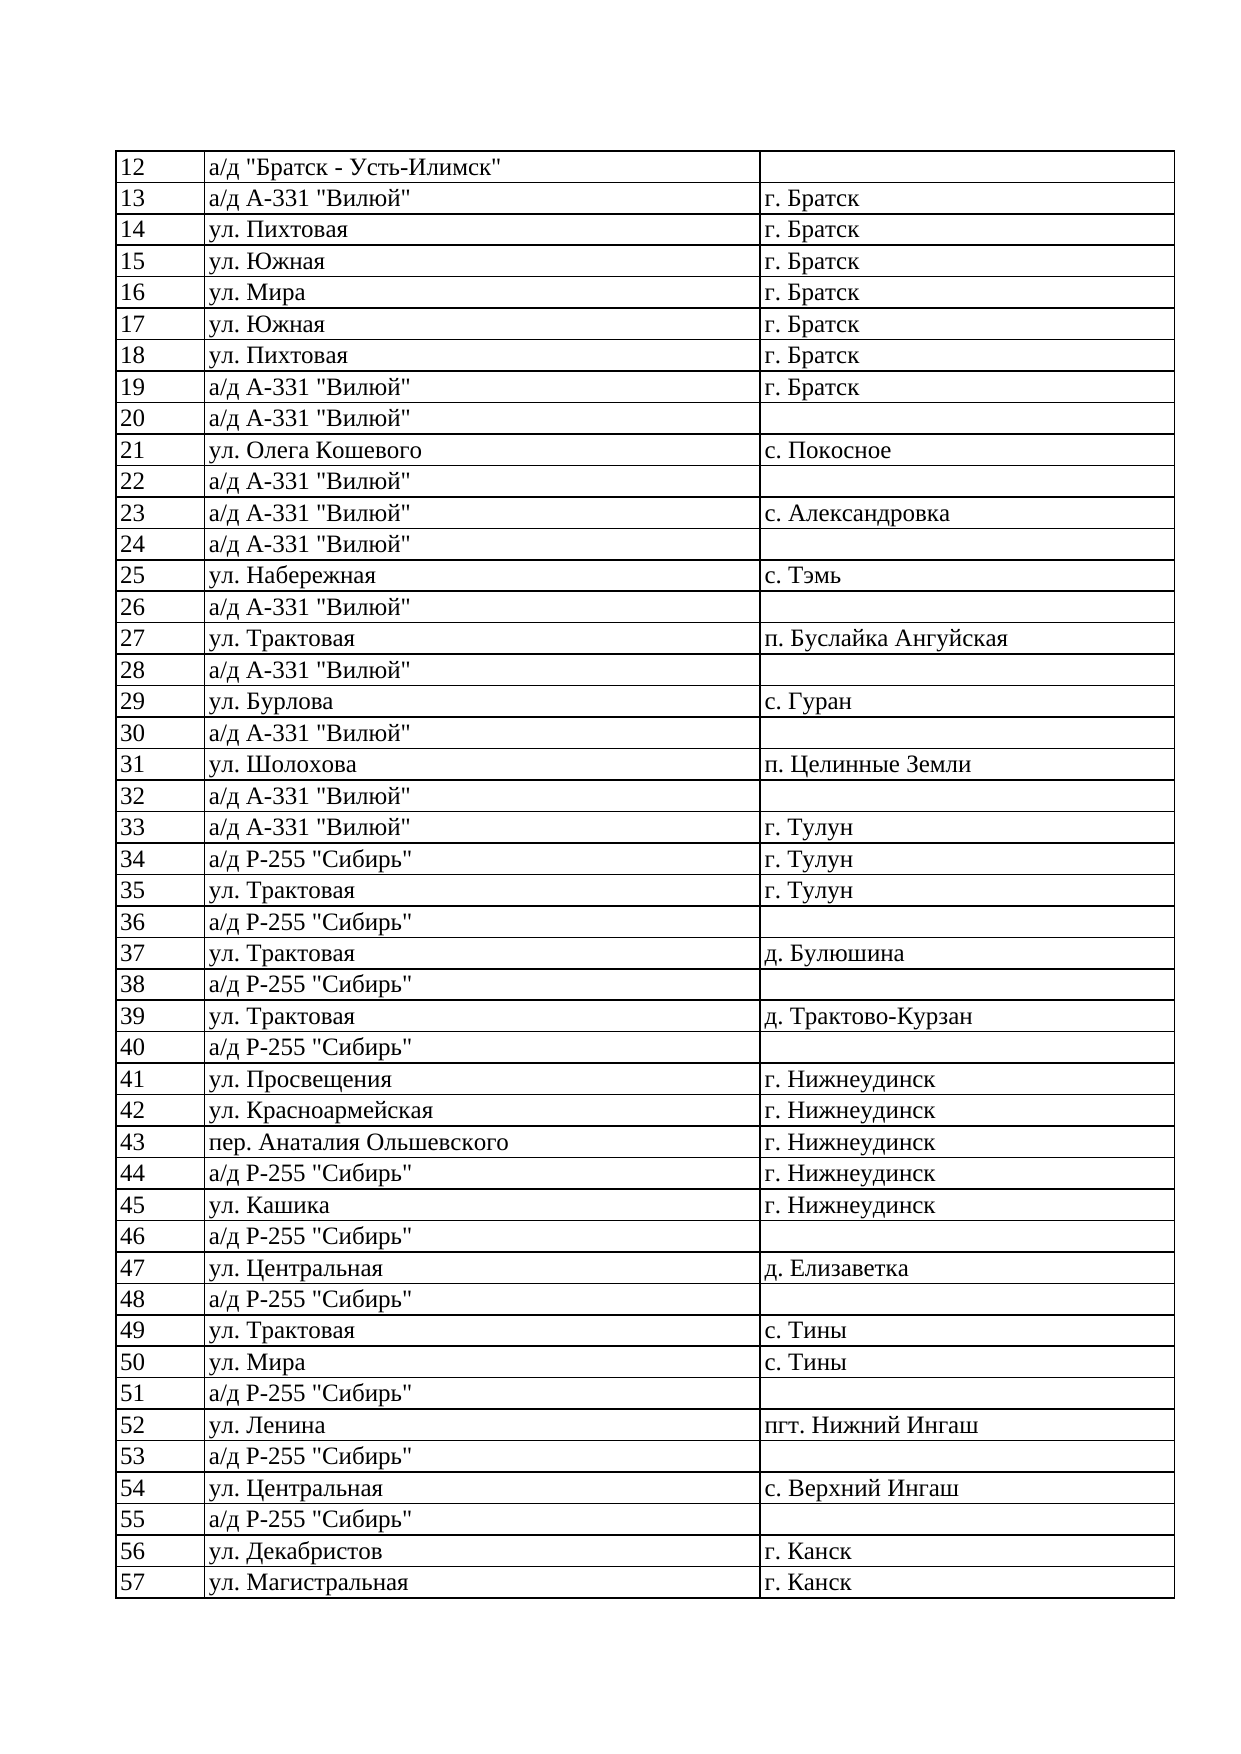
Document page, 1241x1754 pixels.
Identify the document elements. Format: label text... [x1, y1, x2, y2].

table_cell 35 [117, 875, 204, 905]
table_cell г. Канск [761, 1567, 1174, 1597]
table_cell 23 [117, 498, 204, 527]
table_cell 36 [117, 907, 204, 936]
table_cell с. Тины [761, 1347, 1174, 1377]
table_cell ул. Трактовая [205, 875, 759, 905]
table_cell [761, 1032, 1174, 1062]
table_cell 54 [117, 1473, 204, 1503]
table_cell а/д Р-255 "Сибирь" [205, 1221, 759, 1251]
table_cell 19 [117, 372, 204, 402]
table_cell 51 [117, 1378, 204, 1408]
table_cell ул. Олега Кошевого [205, 435, 759, 464]
table_cell а/д А-331 "Вилюй" [205, 498, 759, 527]
table_cell 49 [117, 1316, 204, 1345]
table_cell [761, 1504, 1174, 1534]
table_cell с. Верхний Ингаш [761, 1473, 1174, 1503]
table_cell г. Нижнеудинск [761, 1127, 1174, 1157]
table_cell г. Тулун [761, 875, 1174, 905]
table_cell 30 [117, 718, 204, 748]
table_cell 39 [117, 1001, 204, 1031]
table_cell ул. Магистральная [205, 1567, 759, 1597]
table_cell ул. Южная [205, 246, 759, 276]
table_cell 24 [117, 529, 204, 559]
table_cell а/д А-331 "Вилюй" [205, 372, 759, 402]
table_cell 47 [117, 1253, 204, 1282]
table_cell 13 [117, 183, 204, 213]
table_cell а/д А-331 "Вилюй" [205, 529, 759, 559]
table_cell ул. Трактовая [205, 938, 759, 968]
table_cell а/д Р-255 "Сибирь" [205, 1158, 759, 1188]
table_cell ул. Пихтовая [205, 215, 759, 244]
table_cell а/д Р-255 "Сибирь" [205, 1378, 759, 1408]
table_cell ул. Центральная [205, 1253, 759, 1282]
table_cell [761, 1378, 1174, 1408]
table_cell ул. Трактовая [205, 1001, 759, 1031]
table_cell 26 [117, 592, 204, 622]
table_cell [761, 907, 1174, 936]
table_cell а/д А-331 "Вилюй" [205, 466, 759, 496]
table_cell г. Братск [761, 372, 1174, 402]
table_cell ул. Кашика [205, 1190, 759, 1219]
table_cell 25 [117, 561, 204, 590]
table_cell 34 [117, 844, 204, 873]
table_cell а/д Р-255 "Сибирь" [205, 1504, 759, 1534]
table_cell г. Нижнеудинск [761, 1095, 1174, 1125]
table_cell 52 [117, 1410, 204, 1440]
table_cell 48 [117, 1284, 204, 1314]
table_cell а/д А-331 "Вилюй" [205, 655, 759, 685]
table_cell [761, 592, 1174, 622]
table_cell 38 [117, 970, 204, 999]
table_cell [761, 529, 1174, 559]
table_cell а/д А-331 "Вилюй" [205, 183, 759, 213]
table_cell ул. Ленина [205, 1410, 759, 1440]
table_cell 55 [117, 1504, 204, 1534]
table_cell 21 [117, 435, 204, 464]
table_cell г. Братск [761, 277, 1174, 307]
table_cell 40 [117, 1032, 204, 1062]
table_cell [761, 1284, 1174, 1314]
table_cell 28 [117, 655, 204, 685]
table_cell г. Тулун [761, 844, 1174, 873]
table_cell г. Братск [761, 215, 1174, 244]
table_cell д. Трактово-Курзан [761, 1001, 1174, 1031]
table_cell 46 [117, 1221, 204, 1251]
table_cell 37 [117, 938, 204, 968]
table_cell 22 [117, 466, 204, 496]
table_cell [761, 1221, 1174, 1251]
table_cell г. Нижнеудинск [761, 1190, 1174, 1219]
table_cell 12 [117, 152, 204, 181]
table_cell [761, 655, 1174, 685]
table_cell [761, 466, 1174, 496]
table_cell 18 [117, 340, 204, 370]
table_cell [761, 1441, 1174, 1471]
table_cell г. Нижнеудинск [761, 1064, 1174, 1094]
table_cell ул. Набережная [205, 561, 759, 590]
table_cell 50 [117, 1347, 204, 1377]
table_cell 43 [117, 1127, 204, 1157]
table_cell г. Нижнеудинск [761, 1158, 1174, 1188]
table_cell ул. Мира [205, 1347, 759, 1377]
table_cell а/д Р-255 "Сибирь" [205, 1032, 759, 1062]
table_cell [761, 152, 1174, 181]
table_cell г. Тулун [761, 812, 1174, 842]
table_cell с. Гуран [761, 686, 1174, 716]
table_cell 44 [117, 1158, 204, 1188]
table_cell а/д Р-255 "Сибирь" [205, 1284, 759, 1314]
table_cell п. Буслайка Ангуйская [761, 623, 1174, 653]
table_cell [205, 152, 759, 181]
table_cell [761, 970, 1174, 999]
table_cell с. Тины [761, 1316, 1174, 1345]
table_cell 57 [117, 1567, 204, 1597]
table_cell г. Канск [761, 1536, 1174, 1566]
table_cell с. Покосное [761, 435, 1174, 464]
table_cell а/д А-331 "Вилюй" [205, 812, 759, 842]
table_cell а/д А-331 "Вилюй" [205, 403, 759, 433]
table_cell 31 [117, 749, 204, 779]
table_cell пгт. Нижний Ингаш [761, 1410, 1174, 1440]
table_cell 45 [117, 1190, 204, 1219]
table_cell д. Булюшина [761, 938, 1174, 968]
table_cell г. Братск [761, 246, 1174, 276]
table_cell 20 [117, 403, 204, 433]
table_cell а/д Р-255 "Сибирь" [205, 1441, 759, 1471]
table_cell пер. Анаталия Ольшевского [205, 1127, 759, 1157]
table_cell 41 [117, 1064, 204, 1094]
table_cell ул. Просвещения [205, 1064, 759, 1094]
table_cell с. Александровка [761, 498, 1174, 527]
table_cell 33 [117, 812, 204, 842]
table_cell ул. Южная [205, 309, 759, 339]
table_cell 17 [117, 309, 204, 339]
table_cell ул. Трактовая [205, 1316, 759, 1345]
table_cell ул. Трактовая [205, 623, 759, 653]
table_cell 56 [117, 1536, 204, 1566]
table_cell 53 [117, 1441, 204, 1471]
table_cell 29 [117, 686, 204, 716]
table_cell 42 [117, 1095, 204, 1125]
table_cell а/д А-331 "Вилюй" [205, 592, 759, 622]
table_cell 27 [117, 623, 204, 653]
table_cell [761, 718, 1174, 748]
table_cell 15 [117, 246, 204, 276]
table_cell ул. Красноармейская [205, 1095, 759, 1125]
table_cell 14 [117, 215, 204, 244]
table_cell [761, 781, 1174, 811]
table_cell а/д А-331 "Вилюй" [205, 781, 759, 811]
table_cell ул. Декабристов [205, 1536, 759, 1566]
table_cell [761, 403, 1174, 433]
table_cell 16 [117, 277, 204, 307]
table_cell а/д Р-255 "Сибирь" [205, 970, 759, 999]
table_cell п. Целинные Земли [761, 749, 1174, 779]
table_cell а/д А-331 "Вилюй" [205, 718, 759, 748]
table_cell ул. Мира [205, 277, 759, 307]
table_cell г. Братск [761, 309, 1174, 339]
table_cell ул. Центральная [205, 1473, 759, 1503]
table_cell с. Тэмь [761, 561, 1174, 590]
table_cell 32 [117, 781, 204, 811]
table_cell а/д Р-255 "Сибирь" [205, 907, 759, 936]
table_cell ул. Пихтовая [205, 340, 759, 370]
table_cell ул. Бурлова [205, 686, 759, 716]
table_cell д. Елизаветка [761, 1253, 1174, 1282]
table_cell г. Братск [761, 183, 1174, 213]
table_cell а/д Р-255 "Сибирь" [205, 844, 759, 873]
table_cell г. Братск [761, 340, 1174, 370]
table_cell ул. Шолохова [205, 749, 759, 779]
